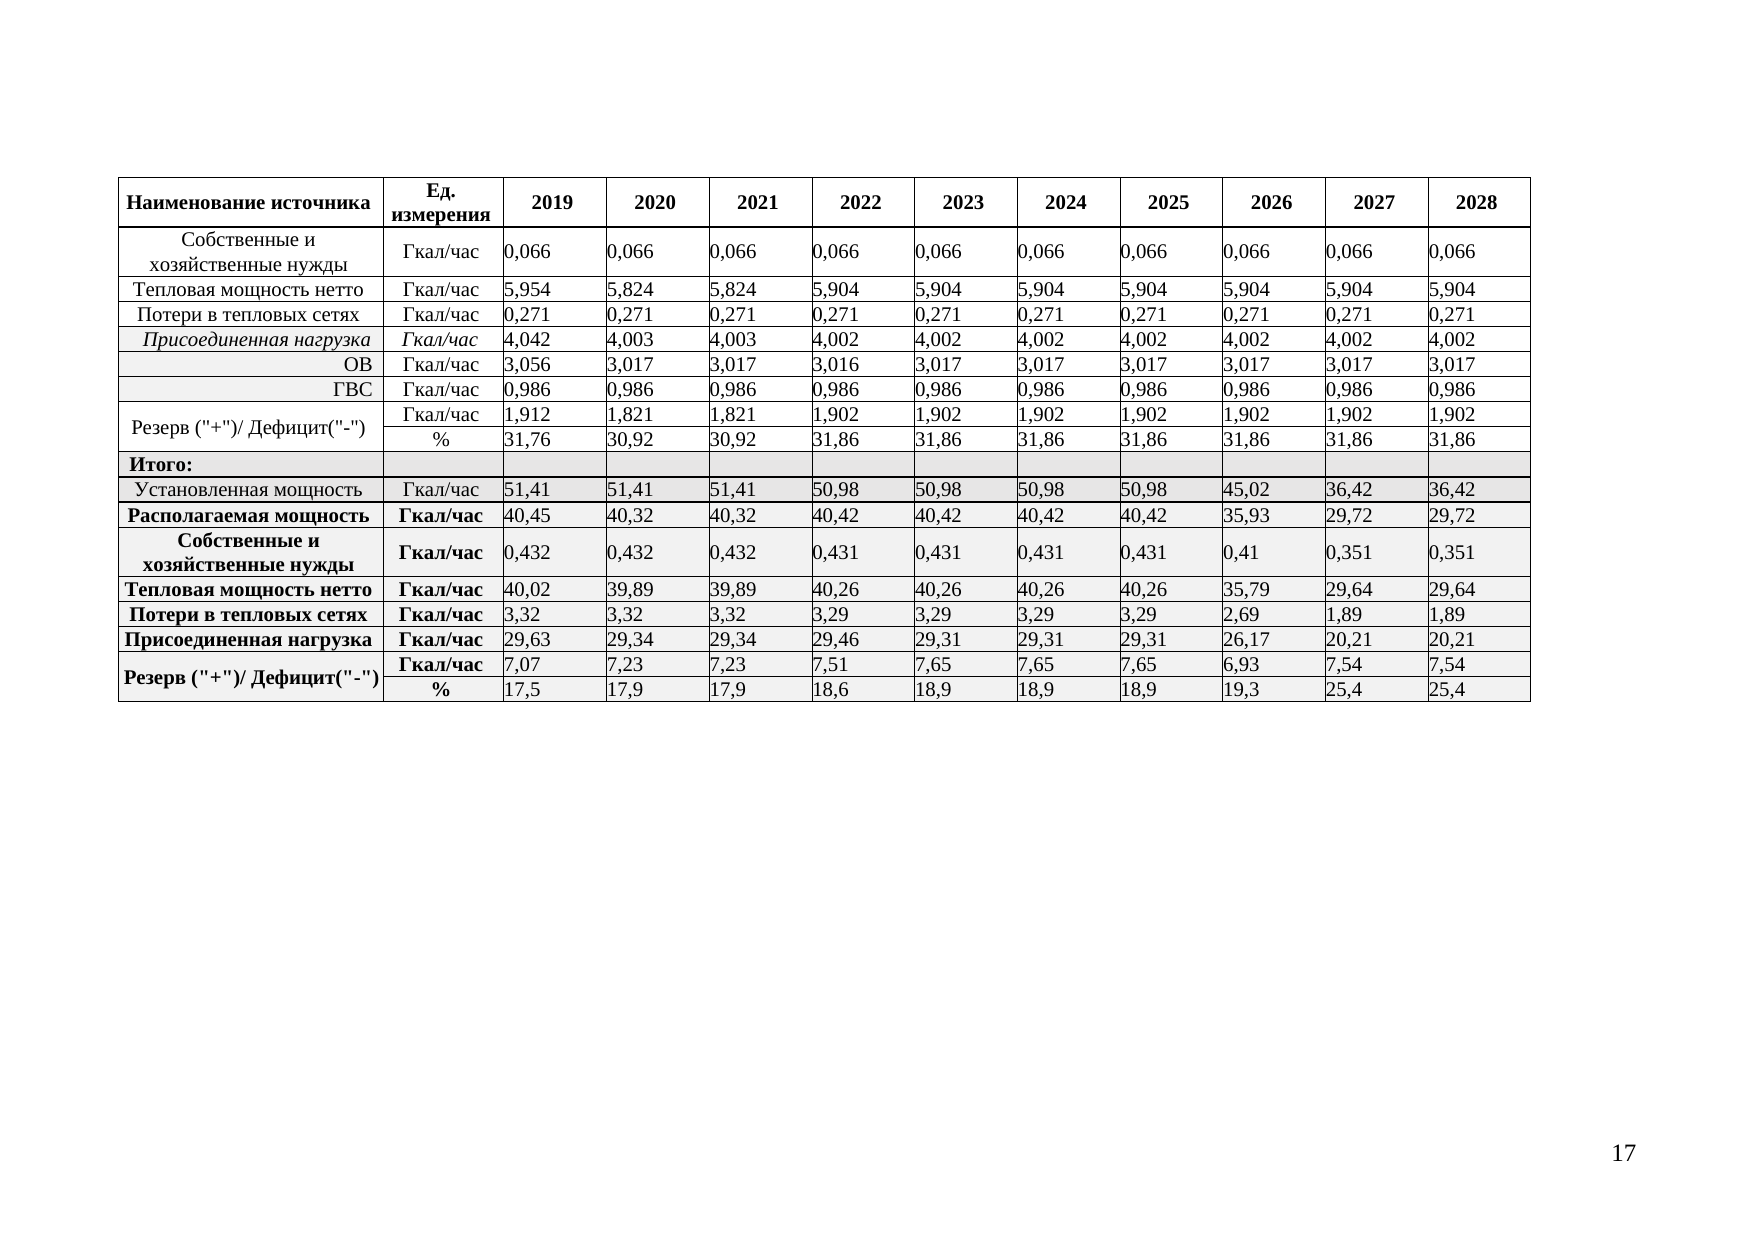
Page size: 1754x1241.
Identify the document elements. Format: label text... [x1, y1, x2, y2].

table_cell 40,26 [813, 577, 914, 601]
table_cell 19,3 [1223, 677, 1325, 701]
table_cell 5,904 [1121, 277, 1222, 301]
table_cell ОВ [119, 352, 383, 376]
table_cell 7,23 [607, 652, 709, 676]
table_cell Гкал/час [384, 377, 503, 401]
table_cell 3,32 [607, 602, 709, 626]
table_cell 0,986 [1223, 377, 1325, 401]
table_cell 7,23 [710, 652, 812, 676]
table_cell 39,89 [710, 577, 812, 601]
table_cell 29,31 [1121, 627, 1222, 651]
table_cell 31,86 [1326, 427, 1428, 451]
table_cell 35,93 [1223, 503, 1325, 527]
table_cell 3,32 [504, 602, 606, 626]
table_cell 5,904 [1429, 277, 1530, 301]
table_cell 0,271 [1121, 302, 1222, 326]
table_cell 0,41 [1223, 528, 1325, 576]
table_header 2023 [915, 178, 1017, 226]
table_cell 0,986 [915, 377, 1017, 401]
table_cell 0,986 [607, 377, 709, 401]
table_cell 1,902 [1121, 402, 1222, 426]
table_cell 0,066 [504, 228, 606, 276]
table_cell 31,86 [1223, 427, 1325, 451]
table_cell 5,904 [915, 277, 1017, 301]
table_cell 0,432 [710, 528, 812, 576]
table_cell 18,9 [1121, 677, 1222, 701]
table_cell 51,41 [710, 478, 812, 501]
table_cell 0,271 [1326, 302, 1428, 326]
table_cell 0,351 [1429, 528, 1530, 576]
table_cell 7,65 [1121, 652, 1222, 676]
table_header 2020 [607, 178, 709, 226]
table_cell Тепловая мощность нетто [119, 277, 383, 301]
table_cell 6,93 [1223, 652, 1325, 676]
table_header 2019 [504, 178, 606, 226]
table_cell 0,986 [504, 377, 606, 401]
table_cell 30,92 [710, 427, 812, 451]
table_cell 3,017 [1326, 352, 1428, 376]
table_cell 0,066 [710, 228, 812, 276]
table_header 2028 [1429, 178, 1530, 226]
table_cell 29,72 [1429, 503, 1530, 527]
table_cell Гкал/час [384, 228, 503, 276]
table_cell Гкал/час [384, 602, 503, 626]
table_cell Гкал/час [384, 402, 503, 426]
table_cell 0,271 [1223, 302, 1325, 326]
table_cell 7,07 [504, 652, 606, 676]
table_cell 29,64 [1429, 577, 1530, 601]
table_cell 0,271 [1018, 302, 1120, 326]
table_cell 29,64 [1326, 577, 1428, 601]
table_cell 4,002 [1429, 327, 1530, 351]
table_cell 18,6 [813, 677, 914, 701]
table_cell 31,86 [1121, 427, 1222, 451]
table_cell Гкал/час [384, 302, 503, 326]
table_cell 0,271 [915, 302, 1017, 326]
table_cell Гкал/час [384, 652, 503, 676]
table_cell 1,902 [1018, 402, 1120, 426]
table_cell [384, 452, 503, 476]
table_cell Гкал/час [384, 577, 503, 601]
table_cell Резерв ("+")/ Дефицит("-") [119, 402, 383, 451]
table_cell % [384, 427, 503, 451]
table_header 2026 [1223, 178, 1325, 226]
table_cell 3,017 [1121, 352, 1222, 376]
table_cell 0,066 [1121, 228, 1222, 276]
table_cell 0,271 [607, 302, 709, 326]
table_header Наименование источника [119, 178, 383, 226]
table_cell 3,017 [1018, 352, 1120, 376]
table_cell 30,92 [607, 427, 709, 451]
table_cell 40,42 [915, 503, 1017, 527]
table_cell 50,98 [1121, 478, 1222, 501]
table_cell 5,904 [1018, 277, 1120, 301]
table_cell 40,26 [915, 577, 1017, 601]
table_cell Потери в тепловых сетях [119, 602, 383, 626]
table_cell [1018, 452, 1120, 476]
table_cell [1121, 452, 1222, 476]
table_cell [1429, 452, 1530, 476]
table_cell 40,45 [504, 503, 606, 527]
table_header 2025 [1121, 178, 1222, 226]
table_cell 0,431 [1018, 528, 1120, 576]
table_cell 0,986 [1326, 377, 1428, 401]
table_cell Тепловая мощность нетто [119, 577, 383, 601]
table_cell Резерв ("+")/ Дефицит("-") [119, 652, 383, 701]
table_cell 50,98 [813, 478, 914, 501]
table_cell 1,902 [1326, 402, 1428, 426]
table_cell Гкал/час [384, 327, 503, 351]
table_cell 0,986 [1018, 377, 1120, 401]
table_cell [504, 452, 606, 476]
table_cell 3,016 [813, 352, 914, 376]
table_cell 40,42 [813, 503, 914, 527]
table_cell [813, 452, 914, 476]
table_cell 40,26 [1018, 577, 1120, 601]
table_cell 4,002 [813, 327, 914, 351]
table_cell 31,86 [813, 427, 914, 451]
table_cell 3,29 [915, 602, 1017, 626]
table_cell Гкал/час [384, 503, 503, 527]
table_cell 3,017 [710, 352, 812, 376]
table_cell 0,066 [1018, 228, 1120, 276]
table_cell 3,056 [504, 352, 606, 376]
table_cell 40,42 [1121, 503, 1222, 527]
table_cell 3,017 [1429, 352, 1530, 376]
table_cell 5,904 [1326, 277, 1428, 301]
table_cell 31,86 [915, 427, 1017, 451]
table_header 2021 [710, 178, 812, 226]
table_cell 7,65 [915, 652, 1017, 676]
table_cell 0,066 [915, 228, 1017, 276]
table_cell 0,986 [1121, 377, 1222, 401]
table_header 2022 [813, 178, 914, 226]
table_cell 50,98 [915, 478, 1017, 501]
table_cell 31,86 [1018, 427, 1120, 451]
table_cell 4,042 [504, 327, 606, 351]
table_cell 5,824 [607, 277, 709, 301]
table_cell 0,066 [1326, 228, 1428, 276]
table_cell Собственные и хозяйственные нужды [119, 228, 383, 276]
table_cell 4,002 [1223, 327, 1325, 351]
table_cell 17,5 [504, 677, 606, 701]
table_cell 0,432 [504, 528, 606, 576]
table_cell 1,902 [1223, 402, 1325, 426]
table_cell 1,89 [1326, 602, 1428, 626]
table_cell 29,34 [710, 627, 812, 651]
table_cell 0,431 [915, 528, 1017, 576]
table_cell 45,02 [1223, 478, 1325, 501]
table_cell 40,26 [1121, 577, 1222, 601]
table_cell 1,821 [710, 402, 812, 426]
table_cell 7,54 [1429, 652, 1530, 676]
table_cell 17,9 [710, 677, 812, 701]
table_cell 0,271 [504, 302, 606, 326]
table_cell Собственные и хозяйственные нужды [119, 528, 383, 576]
table_cell 40,42 [1018, 503, 1120, 527]
table_cell Итого: [119, 452, 383, 476]
table_cell 3,29 [813, 602, 914, 626]
table_cell 0,066 [607, 228, 709, 276]
table_cell 0,271 [710, 302, 812, 326]
table_cell 0,351 [1326, 528, 1428, 576]
table_cell 20,21 [1429, 627, 1530, 651]
table_cell 31,86 [1429, 427, 1530, 451]
table_cell 3,32 [710, 602, 812, 626]
table_cell 0,986 [710, 377, 812, 401]
table_cell 40,32 [607, 503, 709, 527]
table_cell 29,31 [1018, 627, 1120, 651]
table_cell 18,9 [1018, 677, 1120, 701]
table_cell [710, 452, 812, 476]
table_cell 1,89 [1429, 602, 1530, 626]
table_cell 1,902 [915, 402, 1017, 426]
table_cell 0,432 [607, 528, 709, 576]
table_cell 29,34 [607, 627, 709, 651]
table_cell 0,431 [1121, 528, 1222, 576]
table_cell 3,017 [915, 352, 1017, 376]
table_cell 51,41 [607, 478, 709, 501]
table_cell 4,002 [915, 327, 1017, 351]
table_cell 0,986 [813, 377, 914, 401]
table_cell 1,912 [504, 402, 606, 426]
table_cell 7,65 [1018, 652, 1120, 676]
table_cell 3,017 [1223, 352, 1325, 376]
table_cell 50,98 [1018, 478, 1120, 501]
table_cell 40,32 [710, 503, 812, 527]
table_cell 20,21 [1326, 627, 1428, 651]
table_header 2027 [1326, 178, 1428, 226]
table_cell [915, 452, 1017, 476]
table_cell 0,066 [1429, 228, 1530, 276]
table_cell 0,986 [1429, 377, 1530, 401]
table_cell 0,066 [813, 228, 914, 276]
table_cell Потери в тепловых сетях [119, 302, 383, 326]
table_cell 4,003 [607, 327, 709, 351]
table_cell 2,69 [1223, 602, 1325, 626]
table_cell Присоединенная нагрузка [119, 327, 383, 351]
table_cell 1,902 [1429, 402, 1530, 426]
table_cell 1,821 [607, 402, 709, 426]
table_cell 29,31 [915, 627, 1017, 651]
table_header 2024 [1018, 178, 1120, 226]
table_cell Гкал/час [384, 528, 503, 576]
table_cell Гкал/час [384, 277, 503, 301]
table_cell 5,954 [504, 277, 606, 301]
table_cell 0,271 [813, 302, 914, 326]
table_cell 0,431 [813, 528, 914, 576]
table_cell [1223, 452, 1325, 476]
table_cell 17,9 [607, 677, 709, 701]
table_cell 29,63 [504, 627, 606, 651]
table_cell [607, 452, 709, 476]
table_cell 29,72 [1326, 503, 1428, 527]
table_cell 3,29 [1121, 602, 1222, 626]
table_cell 29,46 [813, 627, 914, 651]
table_cell Гкал/час [384, 627, 503, 651]
table_cell 25,4 [1326, 677, 1428, 701]
table_cell 0,066 [1223, 228, 1325, 276]
table_cell 4,003 [710, 327, 812, 351]
table_cell 35,79 [1223, 577, 1325, 601]
table_cell 25,4 [1429, 677, 1530, 701]
table_cell 1,902 [813, 402, 914, 426]
table_cell % [384, 677, 503, 701]
table_cell Гкал/час [384, 478, 503, 501]
table_cell 36,42 [1429, 478, 1530, 501]
table_cell 4,002 [1326, 327, 1428, 351]
table_cell 39,89 [607, 577, 709, 601]
table_cell 18,9 [915, 677, 1017, 701]
table_cell 36,42 [1326, 478, 1428, 501]
table_cell 40,02 [504, 577, 606, 601]
table_cell ГВС [119, 377, 383, 401]
table_cell 4,002 [1121, 327, 1222, 351]
table_header Ед. измерения [384, 178, 503, 226]
table_cell 31,76 [504, 427, 606, 451]
table_cell Установленная мощность [119, 478, 383, 501]
table_cell Гкал/час [384, 352, 503, 376]
table_cell Присоединенная нагрузка [119, 627, 383, 651]
table_cell 7,54 [1326, 652, 1428, 676]
table_cell 7,51 [813, 652, 914, 676]
table_cell 26,17 [1223, 627, 1325, 651]
table_cell [1326, 452, 1428, 476]
table_cell 3,29 [1018, 602, 1120, 626]
table_cell 5,904 [813, 277, 914, 301]
table_cell Располагаемая мощность [119, 503, 383, 527]
table_cell 5,824 [710, 277, 812, 301]
table_cell 0,271 [1429, 302, 1530, 326]
table_cell 4,002 [1018, 327, 1120, 351]
table_cell 51,41 [504, 478, 606, 501]
table_cell 3,017 [607, 352, 709, 376]
table_cell 5,904 [1223, 277, 1325, 301]
